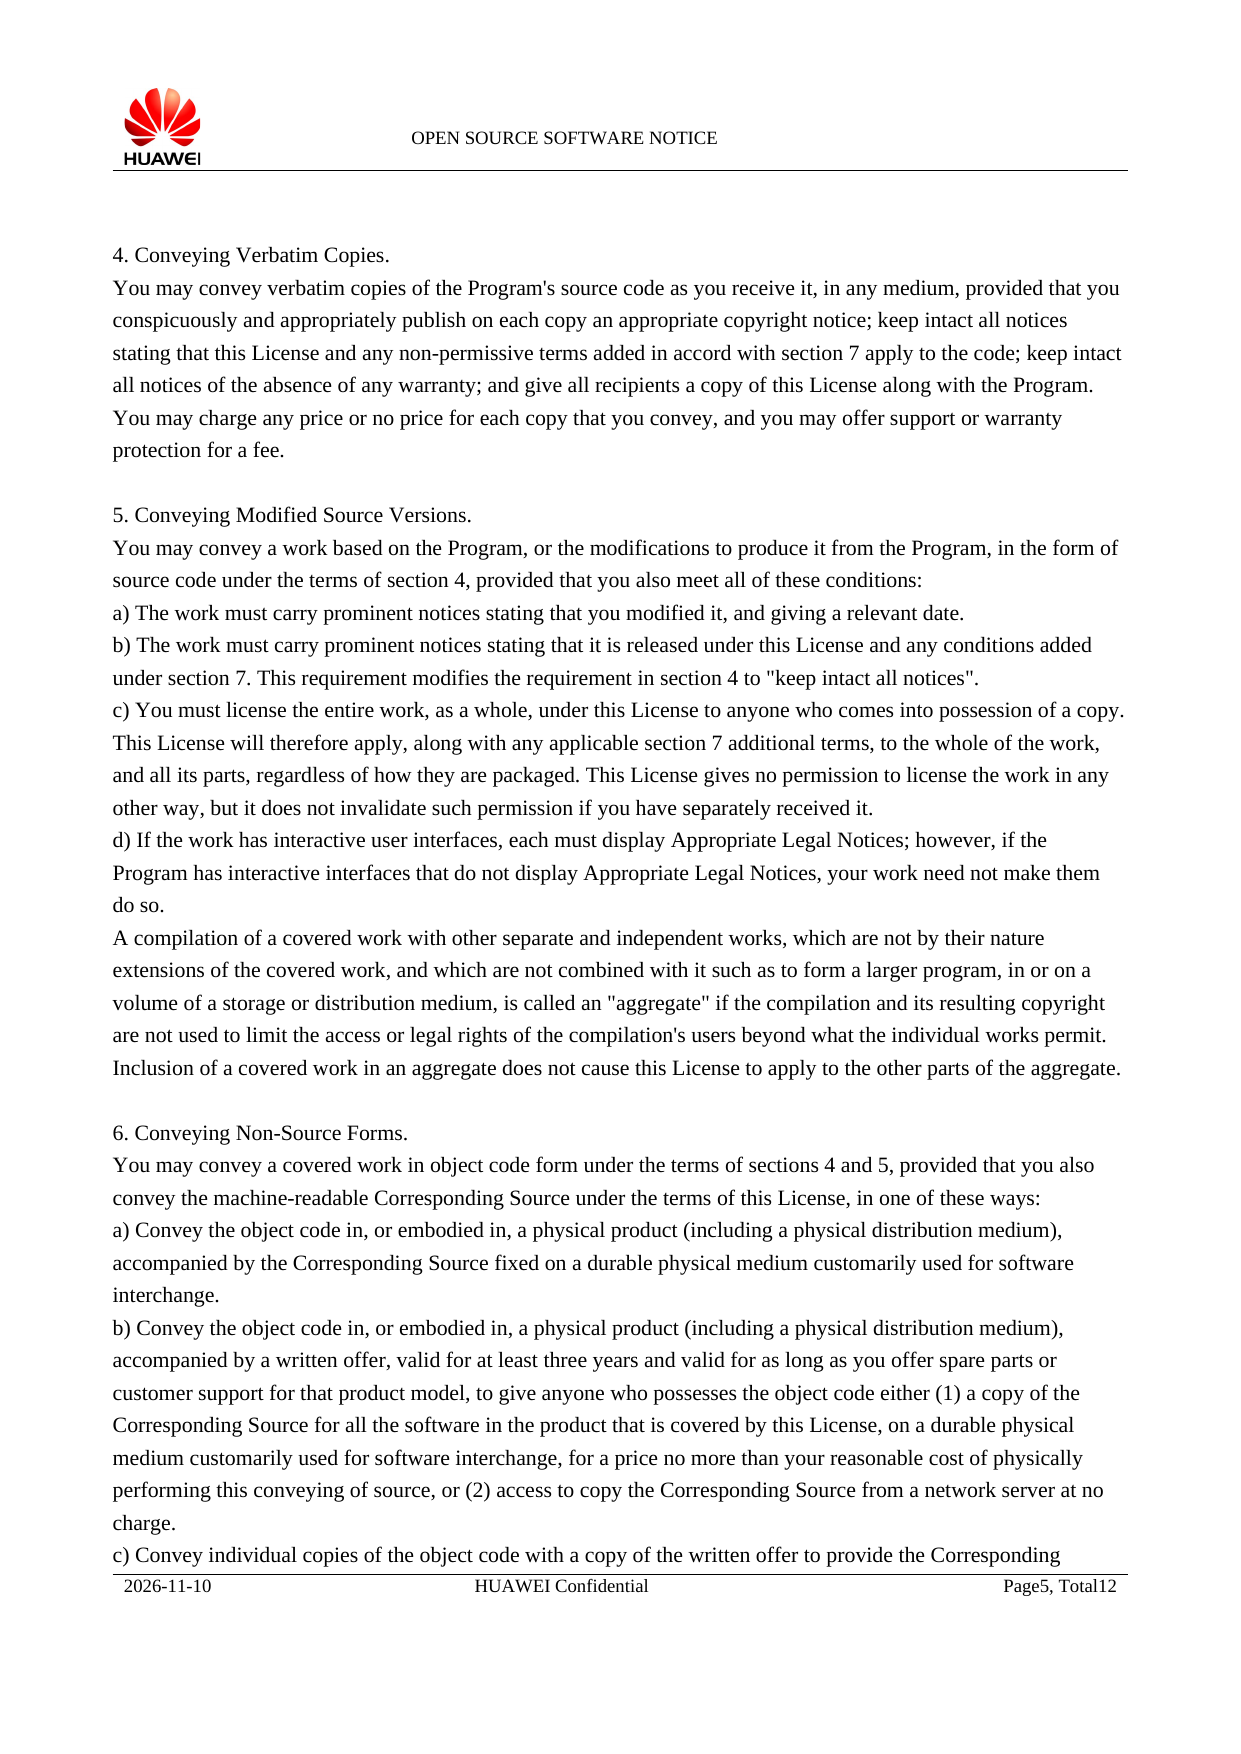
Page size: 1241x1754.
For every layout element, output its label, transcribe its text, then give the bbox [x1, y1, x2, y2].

picture [124, 88, 201, 165]
